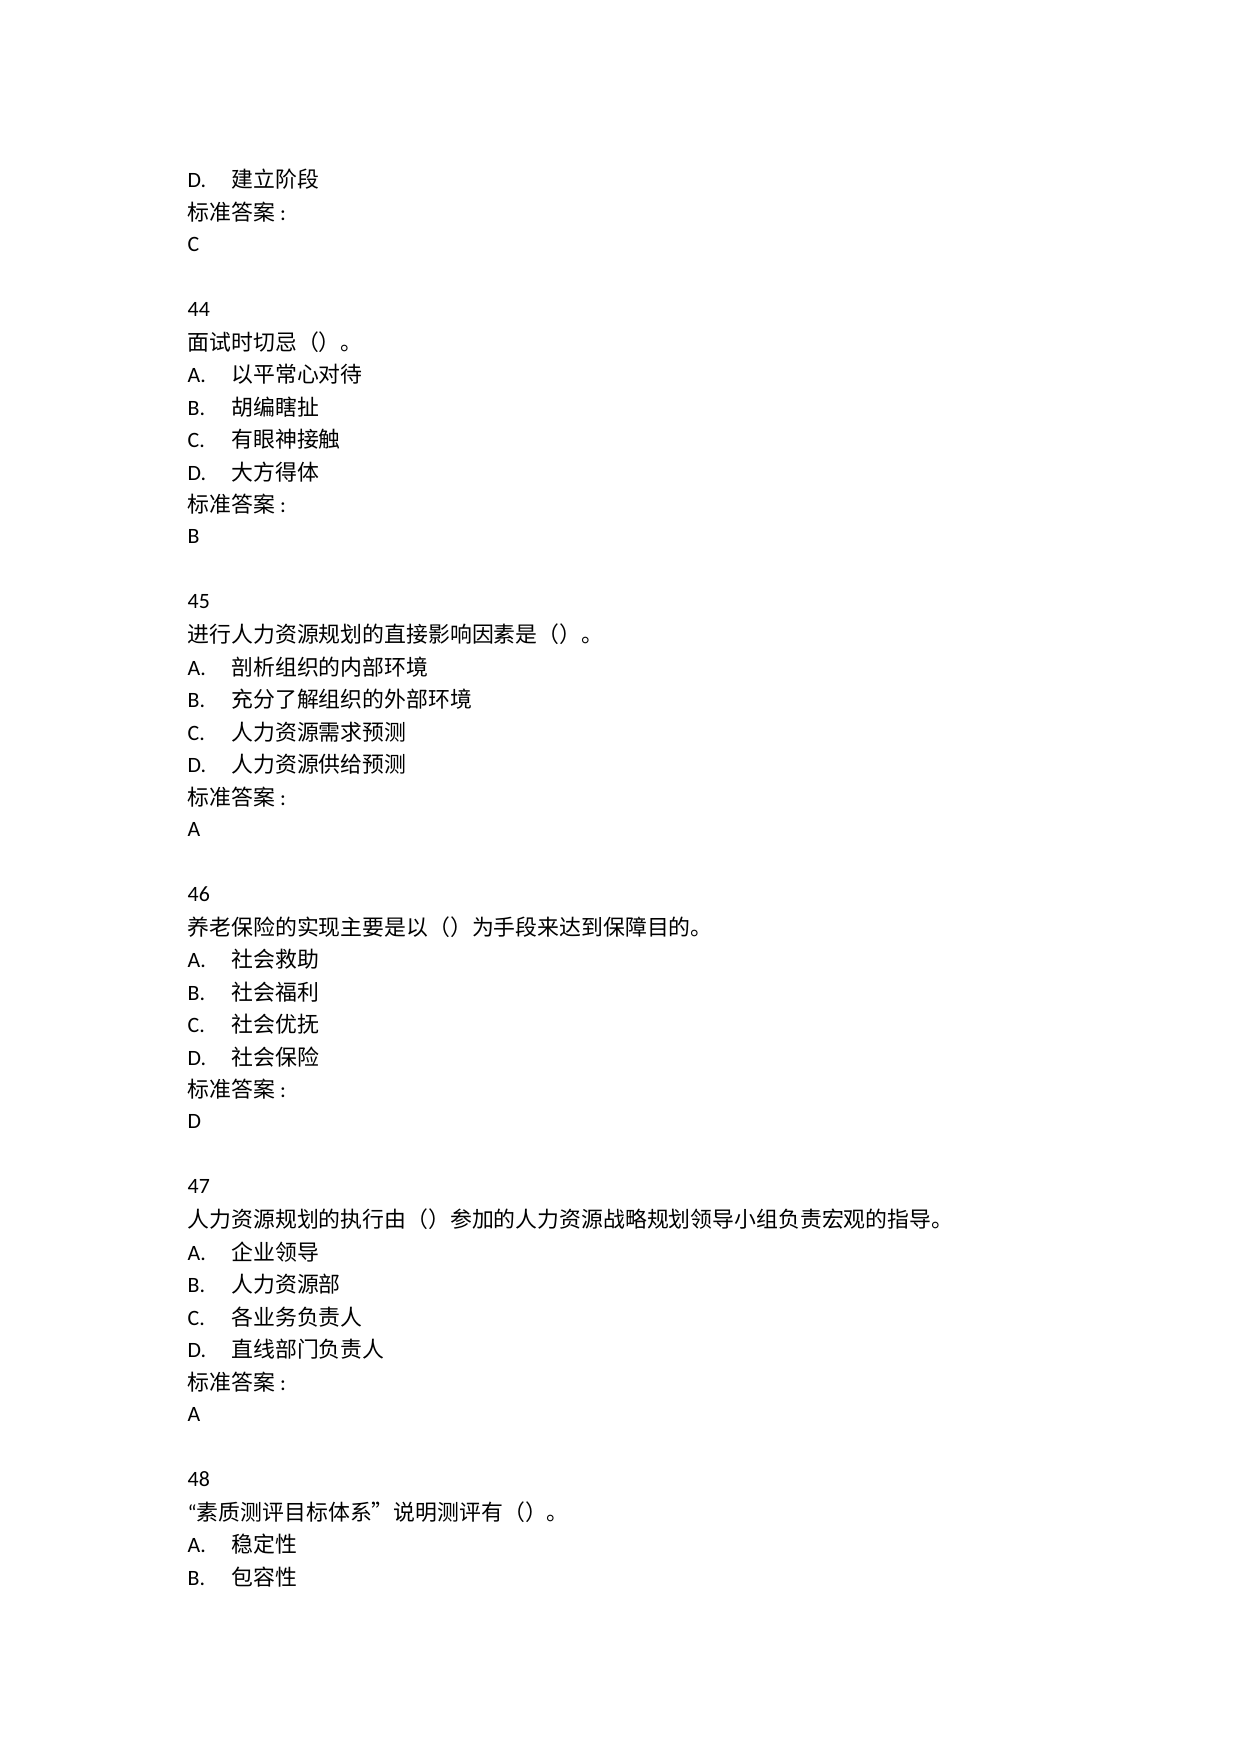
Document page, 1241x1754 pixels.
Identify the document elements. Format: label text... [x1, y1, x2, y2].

text A. 企业领导 [187, 1234, 1053, 1267]
text 标准答案 : [187, 194, 1053, 227]
text C. 人力资源需求预测 [187, 714, 1053, 747]
text A. 以平常心对待 [187, 357, 1053, 389]
text A. 稳定性 [187, 1527, 1053, 1559]
text B. 充分了解组织的外部环境 [187, 682, 1053, 714]
text C. 有眼神接触 [187, 422, 1053, 454]
text 44 [187, 292, 1053, 324]
text “素质测评目标体系”说明测评有（）。 [187, 1494, 1053, 1527]
text 46 [187, 877, 1053, 909]
text 养老保险的实现主要是以（）为手段来达到保障目的。 [187, 909, 1053, 942]
text D. 直线部门负责人 [187, 1332, 1053, 1364]
text D. 大方得体 [187, 454, 1053, 487]
text C [187, 227, 1053, 259]
text 标准答案 : [187, 1364, 1053, 1397]
text 进行人力资源规划的直接影响因素是（）。 [187, 617, 1053, 649]
text C. 各业务负责人 [187, 1299, 1053, 1332]
text 面试时切忌（）。 [187, 324, 1053, 357]
text 45 [187, 584, 1053, 617]
text D [187, 1104, 1053, 1137]
text 48 [187, 1462, 1053, 1494]
text C. 社会优抚 [187, 1007, 1053, 1039]
text B [187, 519, 1053, 552]
text D. 人力资源供给预测 [187, 747, 1053, 779]
text 47 [187, 1169, 1053, 1202]
text 人力资源规划的执行由（）参加的人力资源战略规划领导小组负责宏观的指导。 [187, 1202, 1053, 1234]
text B. 社会福利 [187, 974, 1053, 1007]
text B. 胡编瞎扯 [187, 389, 1053, 422]
text A [187, 1397, 1053, 1429]
text A. 社会救助 [187, 942, 1053, 974]
text 标准答案 : [187, 779, 1053, 812]
text B. 包容性 [187, 1559, 1053, 1592]
text B. 人力资源部 [187, 1267, 1053, 1299]
text 标准答案 : [187, 1072, 1053, 1104]
text D. 建立阶段 [187, 162, 1053, 194]
text A [187, 812, 1053, 844]
text A. 剖析组织的内部环境 [187, 649, 1053, 682]
text D. 社会保险 [187, 1039, 1053, 1072]
text 标准答案 : [187, 487, 1053, 519]
